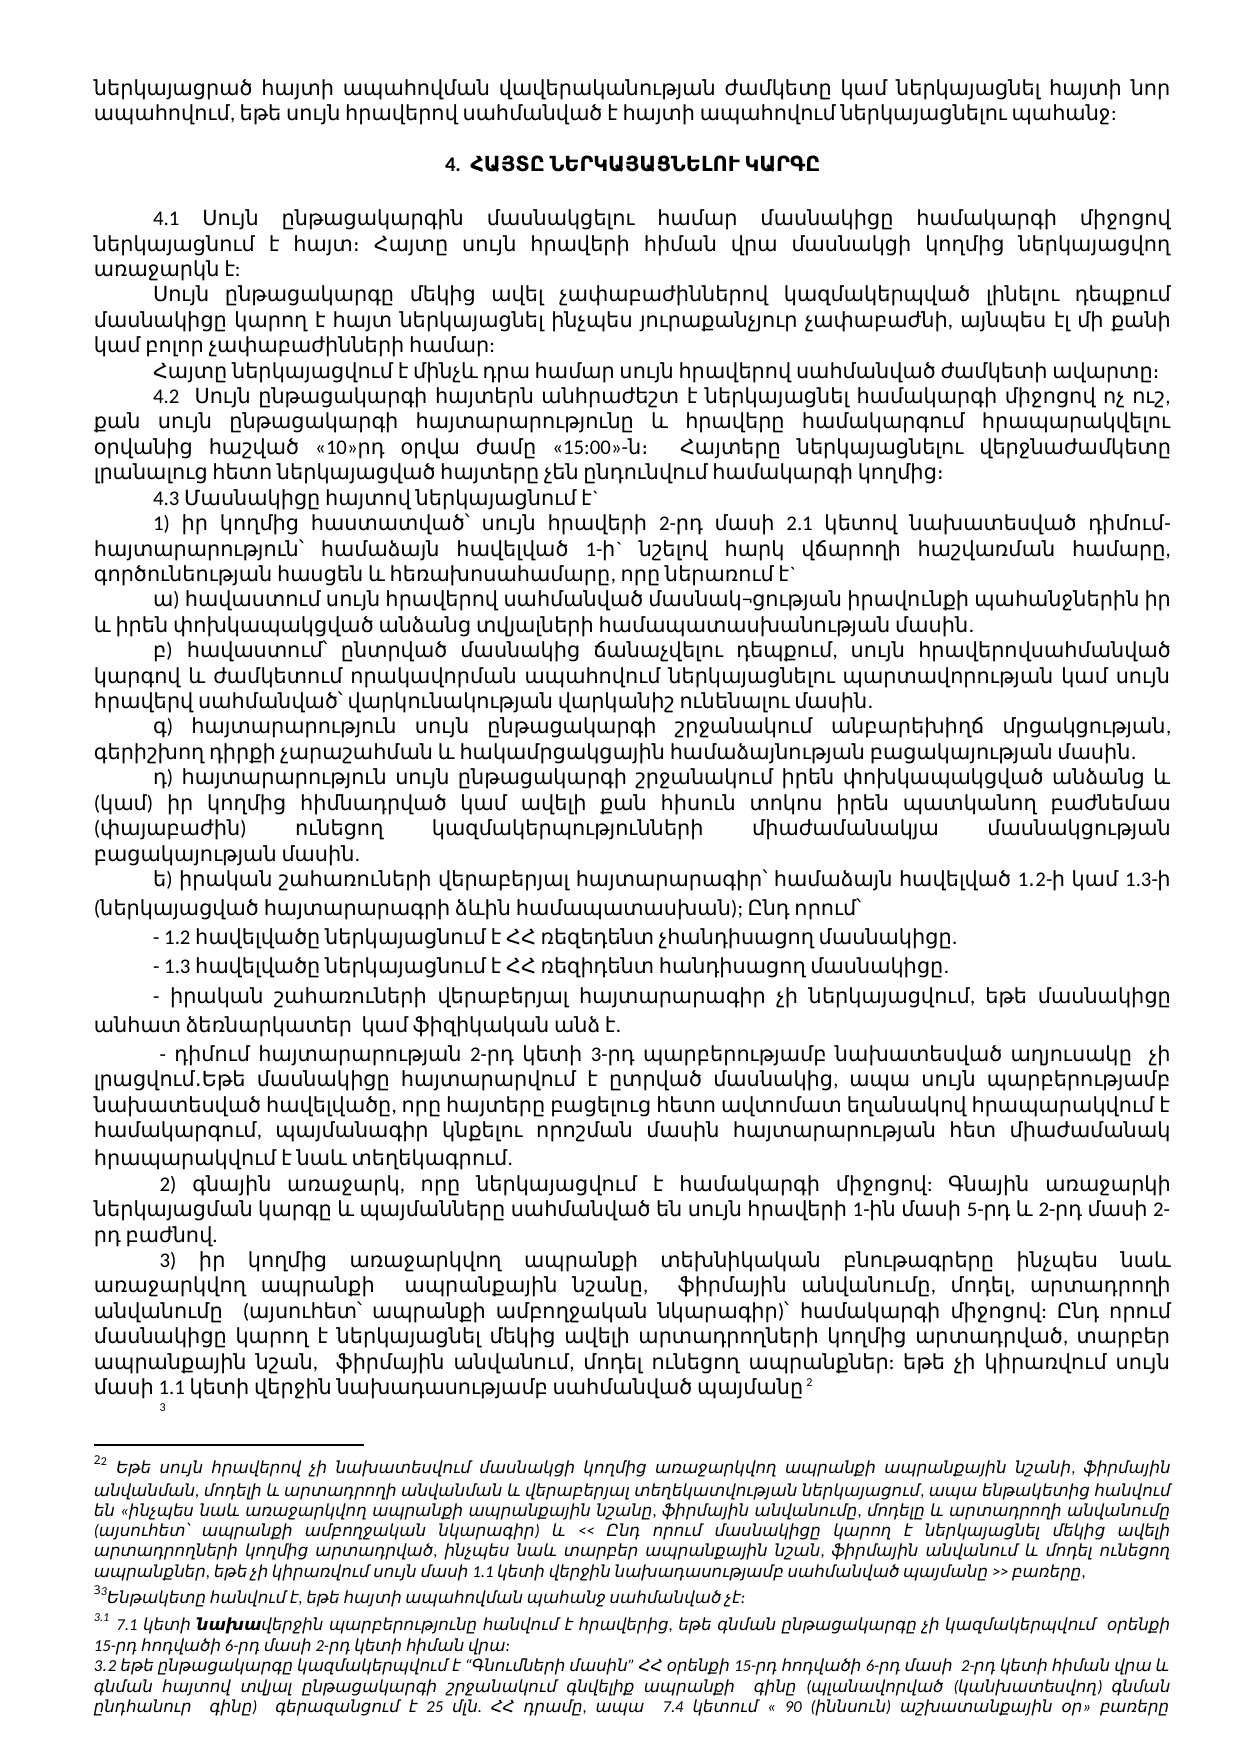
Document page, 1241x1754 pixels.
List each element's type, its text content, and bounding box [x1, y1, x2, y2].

text Սույն ընթացակարգը մեկից ավել չափաբաժիններով կազմակերպված լինելու դեպքում մասնակիցը կարող է հայտ ներկայացնել ինչպես յուրաքանչյուր չափաբաժնի, այնպես էլ մի քանի կամ բոլոր չափաբաժինների համար: [94, 282, 1171, 358]
text 3 [94, 1400, 1171, 1425]
text բ) հավաստում՝ ընտրված մասնակից ճանաչվելու դեպքում, սույն հրավերովսահմանված կարգով և ժամկետում որակավորման ապահովում ներկայացնելու պարտավորության կամ սույն հրավերվ սահմանված՝ վարկունակության վարկանիշ ունենալու մասին. [94, 637, 1171, 714]
text - դիմում հայտարարության 2-րդ կետի 3-րդ պարբերությամբ նախատեսված աղյուսակը չի լրացվում․Եթե մասնակիցը հայտարարվում է ըտրված մասնակից, ապա սույն պարբերությամբ նախատեսված հավելվածը, որը հայտերը բացելուց հետո ավտոմատ եղանակով հրապարակվում է համակարգում, պայմանագիր կնքելու որոշման մասին հայտարարության հետ միաժամանակ հրապարակվում է նաև տեղեկագրում. [94, 1041, 1171, 1171]
text գ) հայտարարություն սույն ընթացակարգի շրջանակում անբարեխիղճ մրցակցության, գերիշխող դիրքի չարաշահման և հակամրցակցային համաձայնության բացակայության մասին. [94, 714, 1171, 764]
text - 1.3 հավելվածը ներկայացնում է ՀՀ ռեզիդենտ հանդիսացող մասնակիցը. [94, 954, 1171, 979]
text ե) իրական շահառուների վերաբերյալ հայտարարագիր՝ համաձայն հավելված 1․2-ի կամ 1.3-ի (ներկայացված հայտարարագրի ձևին համապատասխան); Ընդ որում՝ [94, 866, 1171, 921]
text 1) իր կողմից հաստատված՝ սույն հրավերի 2-րդ մասի 2.1 կետով նախատեսված դիմում-հայտարարություն՝ համաձայն հավելված 1-ի` նշելով հարկ վճարողի հաշվառման համարը, գործունեության հասցեն և հեռախոսահամարը, որը ներառում է` [94, 510, 1171, 587]
text 4.1 Սույն ընթացակարգին մասնակցելու համար մասնակիցը համակարգի միջոցով ներկայացնում է հայտ։ Հայտը սույն հրավերի հիման վրա մասնակցի կողմից ներկայացվող առաջարկն է: [94, 205, 1171, 282]
text 3) իր կողմից առաջարկվող ապրանքի տեխնիկական բնութագրերը ինչպես նաև առաջարկվող ապրանքի ապրանքային նշանը, ֆիրմային անվանումը, մոդել, արտադրողի անվանումը (այսուհետ՝ ապրանքի ամբողջական նկարագիր)՝ համակարգի միջոցով: Ընդ որում մասնակիցը կարող է ներկայացնել մեկից ավելի արտադրողների կողմից արտադրված, տարբեր ապրանքային նշան, ֆիրմային անվանում, մոդել ունեցող ապրանքներ: եթե չի կիրառվում սույն մասի 1.1 կետի վերջին նախադասությամբ սահմանված պայմանը 2 [94, 1247, 1171, 1400]
text 4. ՀԱՅՏԸ ՆԵՐԿԱՅԱՑՆԵԼՈՒ ԿԱՐԳԸ [94, 151, 1171, 177]
text - իրական շահառուների վերաբերյալ հայտարարագիր չի ներկայացվում, եթե մասնակիցը անհատ ձեռնարկատեր կամ ֆիզիկական անձ է. [94, 983, 1171, 1037]
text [94, 75, 1171, 126]
text դ) հայտարարություն սույն ընթացակարգի շրջանակում իրեն փոխկապակցված անձանց և (կամ) իր կողմից հիմնադրված կամ ավելի քան հիսուն տոկոս իրեն պատկանող բաժնեմաս (փայաբաժին) ունեցող կազմակերպությունների միաժամանակյա մասնակցության բացակայության մասին. [94, 764, 1171, 866]
text 4.2 Սույն ընթացակարգի հայտերն անհրաժեշտ է ներկայացնել համակարգի միջոցով ոչ ուշ, քան սույն ընթացակարգի հայտարարությունը և հրավերը համակարգում հրապարակվելու օրվանից հաշված «10»րդ օրվա ժամը «15:00»-ն։ Հայտերը ներկայացնելու վերջնաժամկետը լրանալուց հետո ներկայացված հայտերը չեն ընդունվում համակարգի կողմից։ [94, 383, 1171, 485]
text 2) գնային առաջարկ, որը ներկայացվում է համակարգի միջոցով: Գնային առաջարկի ներկայացման կարգը և պայմանները սահմանված են սույն հրավերի 1-ին մասի 5-րդ և 2-րդ մասի 2-րդ բաժնով. [94, 1171, 1171, 1247]
text - 1.2 հավելվածը ներկայացնում է ՀՀ ռեզեդենտ չհանդիսացող մասնակիցը. [94, 924, 1171, 950]
text ա) հավաստում սույն հրավերով սահմանված մասնակ¬ցության իրավունքի պահանջներին իր և իրեն փոխկապակցված անձանց տվյալների համապատասխանության մասին. [94, 587, 1171, 637]
text 4.3 Մասնակիցը հայտով ներկայացնում է` [94, 485, 1171, 510]
text Հայտը ներկայացվում է մինչև դրա համար սույն հրավերով սահմանված ժամկետի ավարտը։ [94, 358, 1171, 383]
